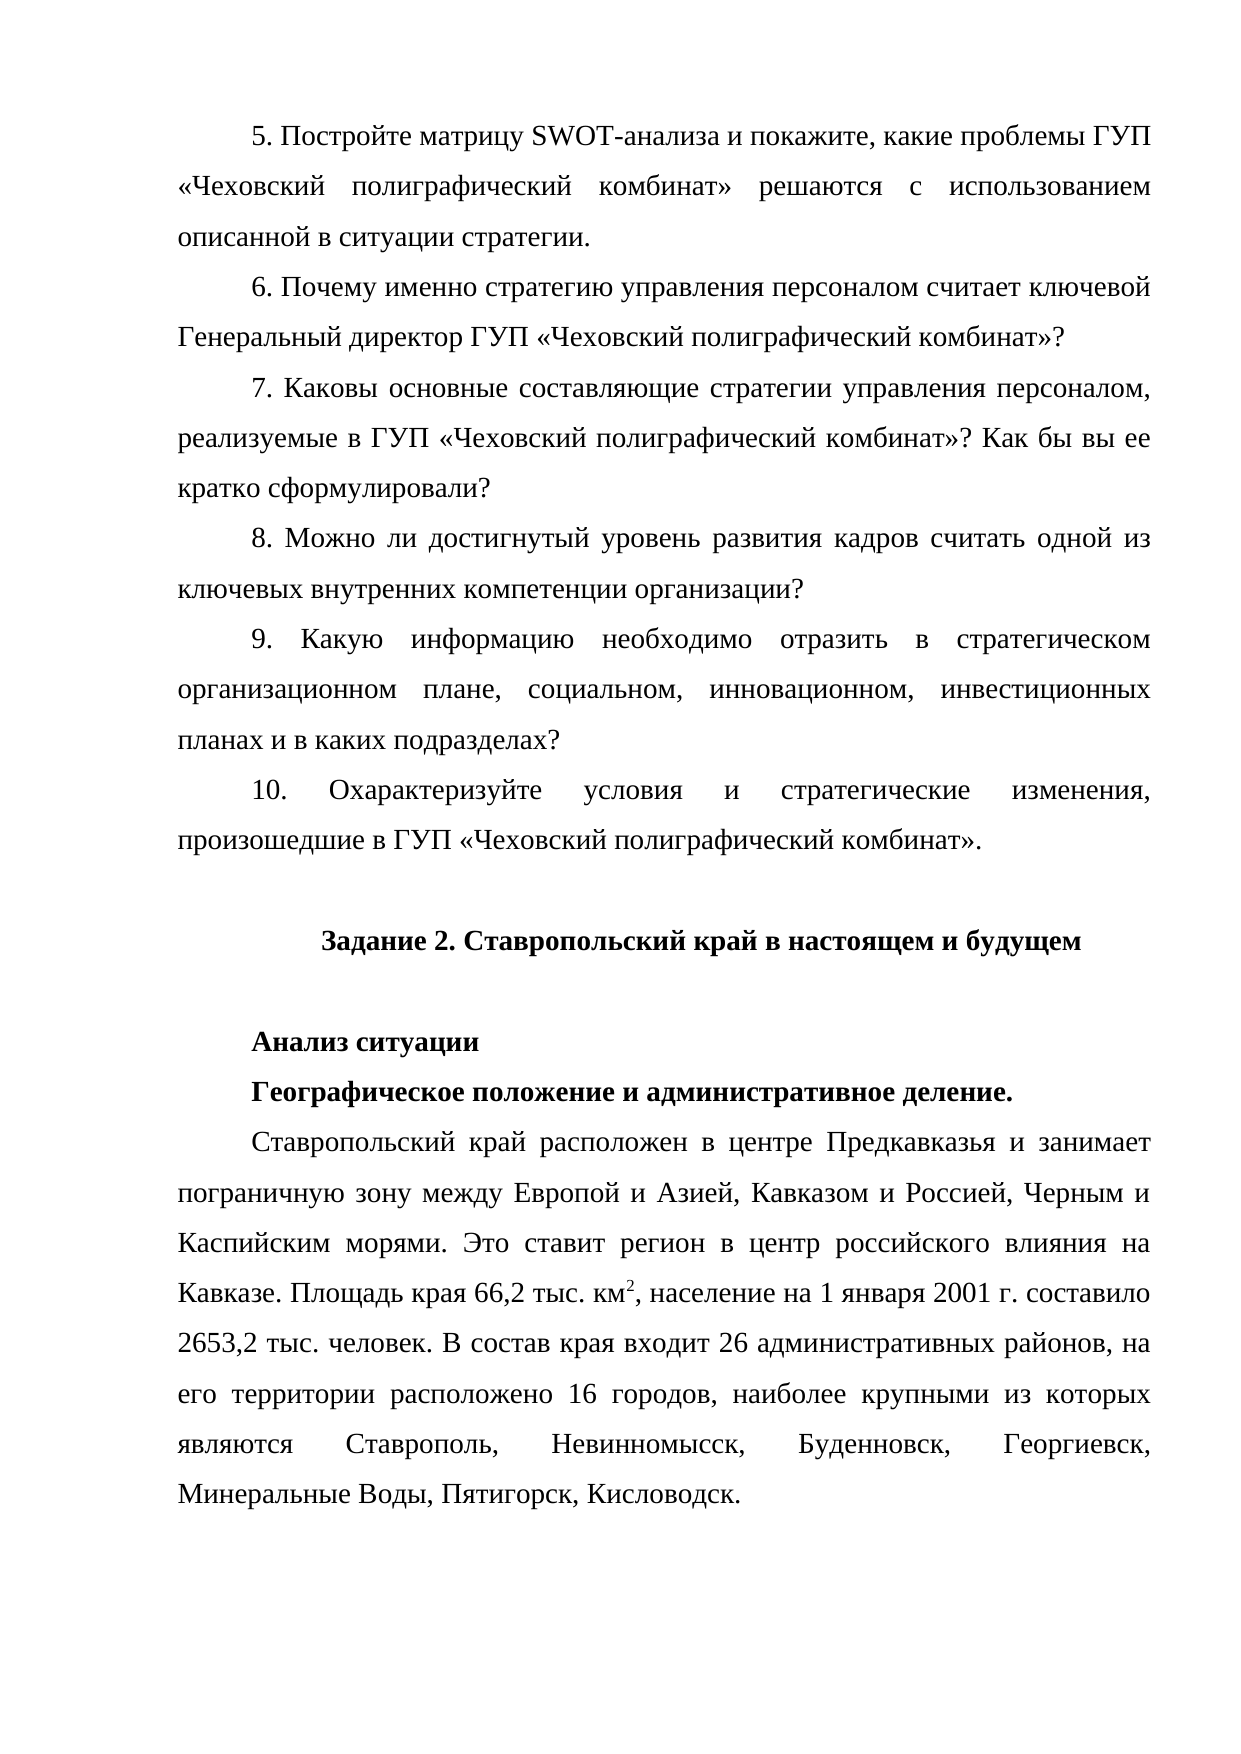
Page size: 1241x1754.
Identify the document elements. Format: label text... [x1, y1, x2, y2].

text 7. Каковы основные составляющие стратегии управления персоналом, реализуемые в ГУП «Чеховский полиграфический комбинат»? Как бы вы ее кратко сформулировали? [177, 370, 1152, 504]
text 10. Охарактеризуйте условия и стратегические изменения, произошедшие в ГУП «Чеховский полиграфический комбинат». [177, 772, 1152, 856]
text 8. Можно ли достигнутый уровень развития кадров считать одной из ключевых внутренних компетенции организации? [177, 521, 1152, 604]
text Ставропольский край расположен в центре Предкавказья и занимает пограничную зону между Европой и Азией, Кавказом и Россией, Черным и Каспийским морями. Это ставит регион в центр российского влияния на Кавказе. Площадь края 66,2 тыс. км2, население на 1 января . составило 2653,2 тыс. человек. В состав края входит 26 административных районов, на его территории расположено 16 городов, наиболее крупными из которых являются Ставрополь, Невинномысск, Буденновск, Георгиевск, Минеральные Воды, Пятигорск, Кисловодск. [177, 1124, 1152, 1510]
text 5. Постройте матрицу SWOT-анализа и покажите, какие проблемы ГУП «Чеховский полиграфический комбинат» решаются с использованием описанной в ситуации стратегии. [177, 118, 1152, 252]
text Географическое положение и административное деление. [177, 1074, 1152, 1108]
text Задание 2. Ставропольский край в настоящем и будущем [177, 923, 1152, 957]
text Анализ ситуации [177, 1024, 1152, 1057]
text 9. Какую информацию необходимо отразить в стратегическом организационном плане, социальном, инновационном, инвестиционных планах и в каких подразделах? [177, 621, 1152, 755]
text 6. Почему именно стратегию управления персоналом считает ключевой Генеральный директор ГУП «Чеховский полиграфический комбинат»? [177, 269, 1152, 353]
